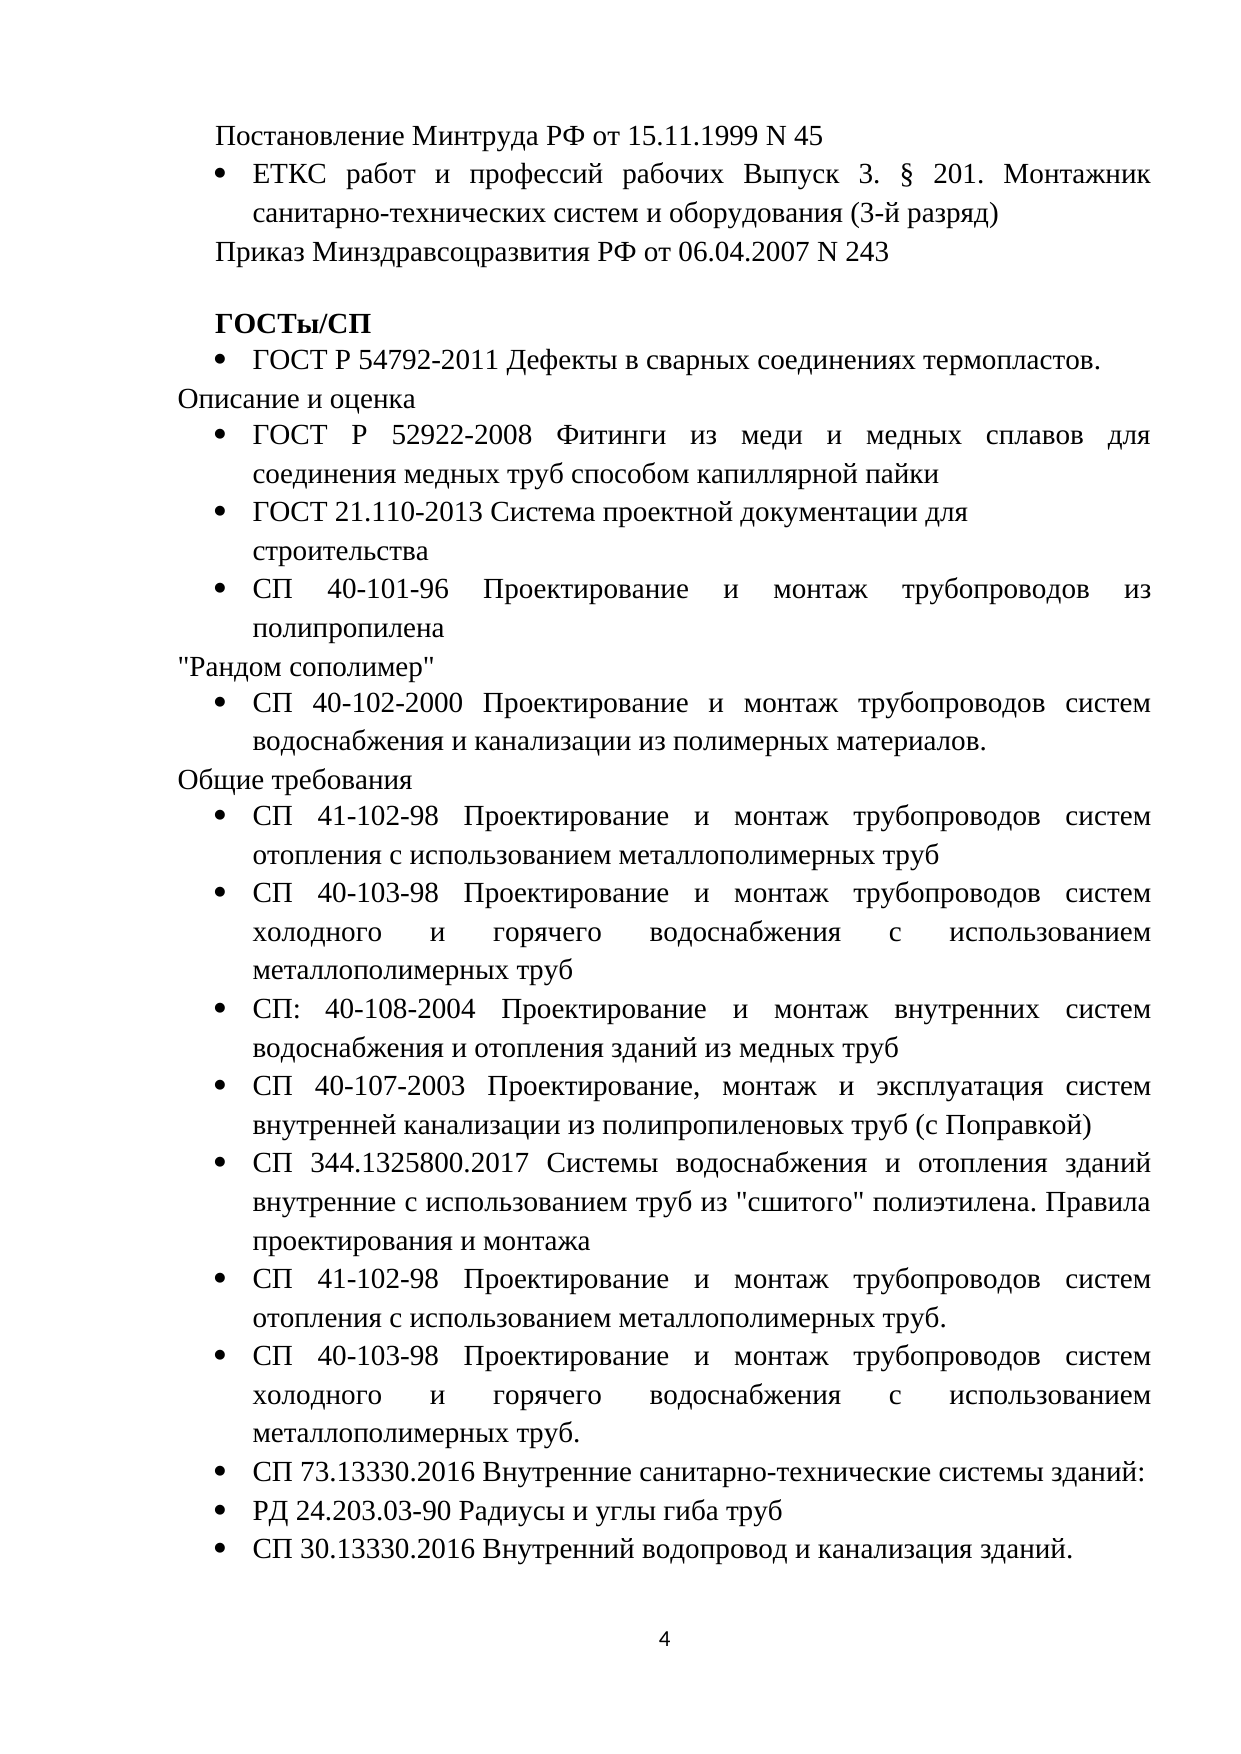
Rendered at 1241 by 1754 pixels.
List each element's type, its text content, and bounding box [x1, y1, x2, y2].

text Общие требования [177, 762, 1152, 796]
list РД 24.203.03-90 Радиусы и углы гиба труб [215, 1493, 1152, 1526]
list ГОСТ 21.110-2013 Система проектной документации для строительства [215, 494, 1152, 566]
list СП 40-101-96 Проектирование и монтаж трубопроводов из полипропилена [215, 571, 1152, 644]
list СП 41-102-98 Проектирование и монтаж трубопроводов систем отопления с использованием металлополимерных труб [215, 798, 1152, 870]
list СП 344.1325800.2017 Системы водоснабжения и отопления зданий внутренние с использованием труб из "сшитого" полиэтилена. Правила проектирования и монтажа [215, 1145, 1152, 1256]
text Приказ Минздравсоцразвития РФ от 06.04.2007 N 243 [215, 234, 1152, 267]
text "Рандом сополимер" [177, 649, 1152, 682]
text Постановление Минтруда РФ от 15.11.1999 N 45 [215, 118, 1152, 152]
list СП: 40-108-2004 Проектирование и монтаж внутренних систем водоснабжения и отопления зданий из медных труб [215, 991, 1152, 1063]
list ГОСТ Р 52922-2008 Фитинги из меди и медных сплавов для соединения медных труб способом капиллярной пайки [215, 417, 1152, 489]
list СП 73.13330.2016 Внутренние санитарно-технические системы зданий: [215, 1454, 1152, 1488]
text ГОСТы/СП [215, 306, 1152, 340]
list СП 40-102-2000 Проектирование и монтаж трубопроводов систем водоснабжения и канализации из полимерных материалов. [215, 685, 1152, 757]
list СП 40-107-2003 Проектирование, монтаж и эксплуатация систем внутренней канализации из полипропиленовых труб (с Поправкой) [215, 1068, 1152, 1140]
text Описание и оценка [177, 381, 1152, 414]
list ГОСТ Р 54792-2011 Дефекты в сварных соединениях термопластов. [215, 342, 1152, 376]
list СП 40-103-98 Проектирование и монтаж трубопроводов систем холодного и горячего водоснабжения с использованием металлополимерных труб [215, 875, 1152, 986]
list ЕТКС работ и профессий рабочих Выпуск 3. § 201. Монтажник санитарно-технических систем и оборудования (3-й разряд) [215, 157, 1152, 229]
list СП 30.13330.2016 Внутренний водопровод и канализация зданий. [215, 1531, 1152, 1565]
list СП 41-102-98 Проектирование и монтаж трубопроводов систем отопления с использованием металлополимерных труб. [215, 1261, 1152, 1333]
list СП 40-103-98 Проектирование и монтаж трубопроводов систем холодного и горячего водоснабжения с использованием металлополимерных труб. [215, 1338, 1152, 1449]
